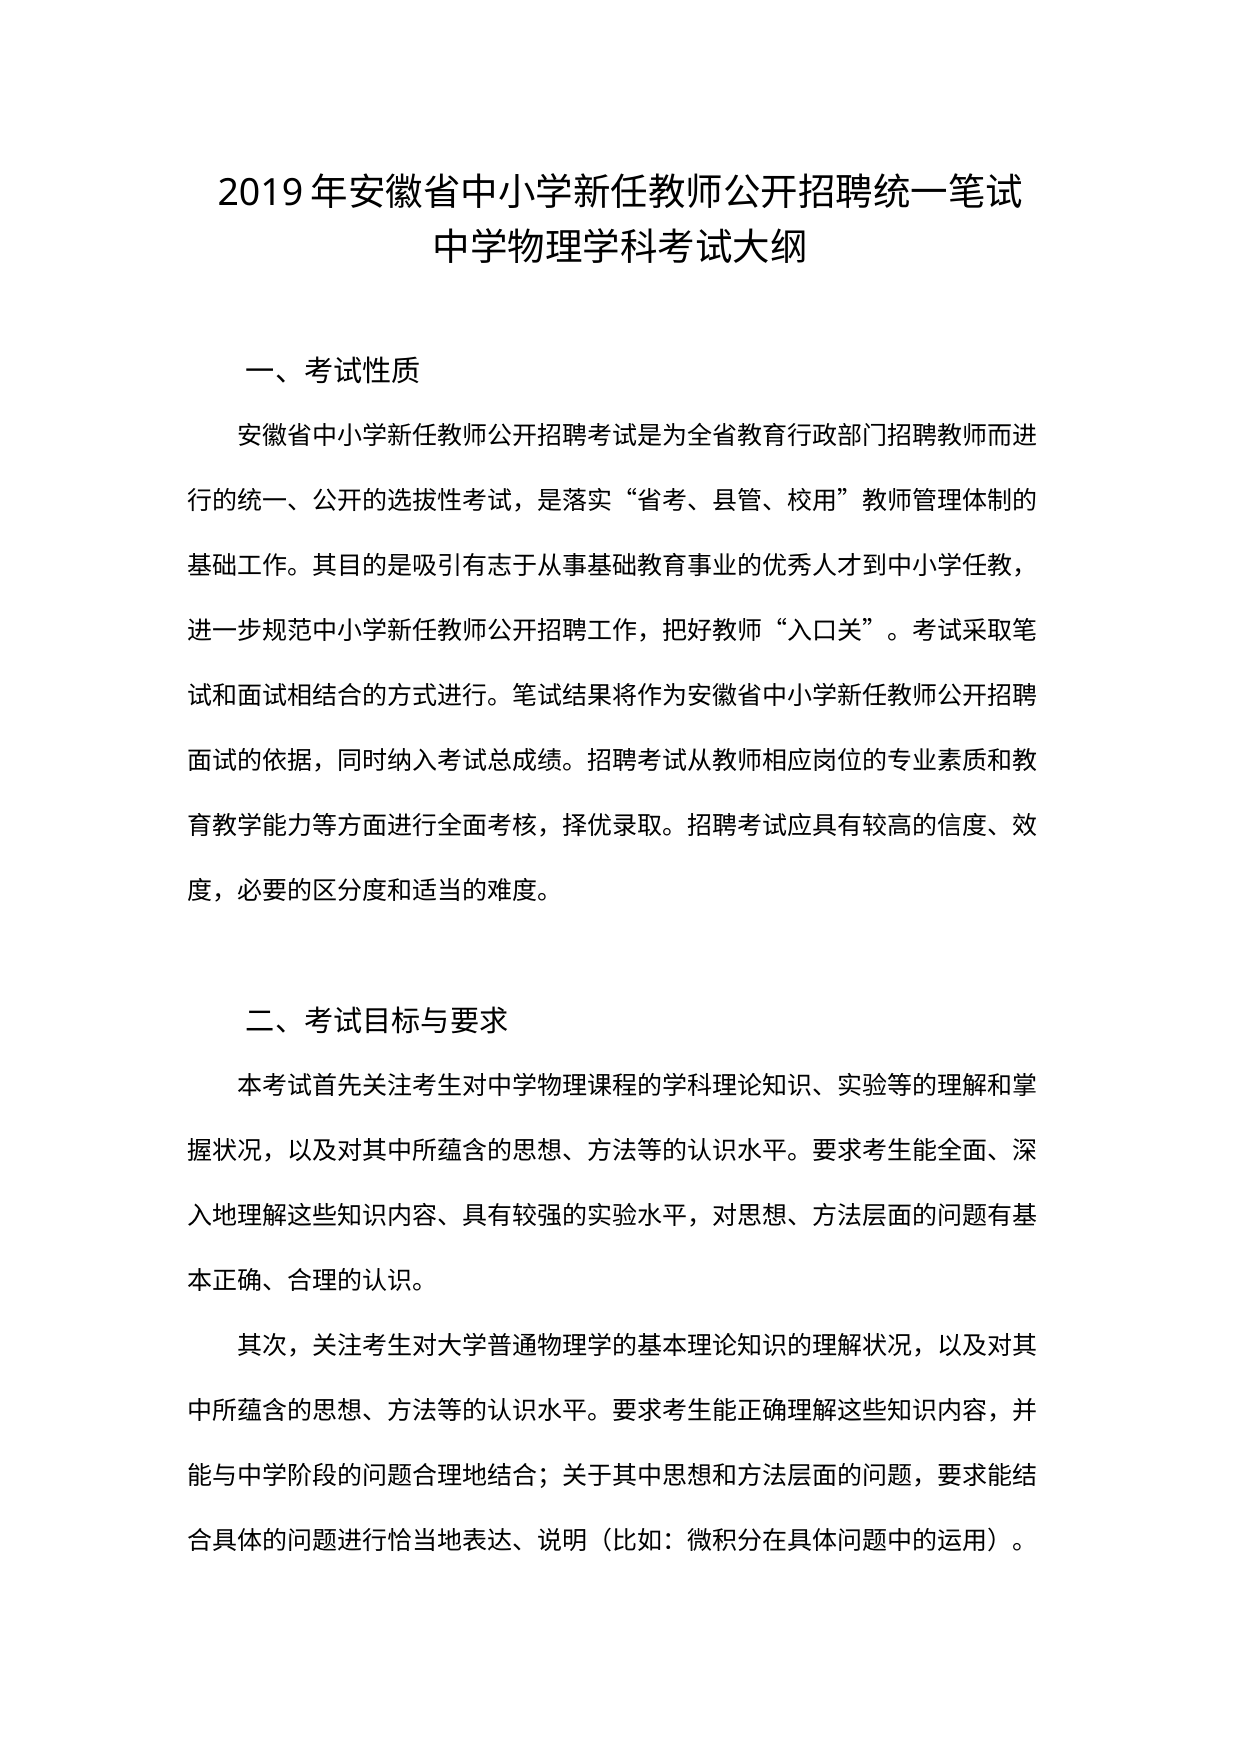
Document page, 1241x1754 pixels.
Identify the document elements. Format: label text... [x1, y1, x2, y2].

text 本考试首先关注考生对中学物理课程的学科理论知识、实验等的理解和掌握状况，以及对其中所蕴含的思想、方法等的认识水平。要求考生能全面、深入地理解这些知识内容、具有较强的实验水平，对思想、方法层面的问题有基本正确、合理的认识。 [187, 1051, 1053, 1311]
text 安徽省中小学新任教师公开招聘考试是为全省教育行政部门招聘教师而进行的统一、公开的选拔性考试，是落实“省考、县管、校用”教师管理体制的基础工作。其目的是吸引有志于从事基础教育事业的优秀人才到中小学任教，进一步规范中小学新任教师公开招聘工作，把好教师“入口关”。考试采取笔试和面试相结合的方式进行。笔试结果将作为安徽省中小学新任教师公开招聘面试的依据，同时纳入考试总成绩。招聘考试从教师相应岗位的专业素质和教育教学能力等方面进行全面考核，择优录取。招聘考试应具有较高的信度、效度，必要的区分度和适当的难度。 [187, 401, 1053, 921]
text 二、考试目标与要求 [187, 986, 1053, 1051]
text 其次，关注考生对大学普通物理学的基本理论知识的理解状况，以及对其中所蕴含的思想、方法等的认识水平。要求考生能正确理解这些知识内容，并能与中学阶段的问题合理地结合；关于其中思想和方法层面的问题，要求能结合具体的问题进行恰当地表达、说明（比如：微积分在具体问题中的运用）。 [187, 1311, 1053, 1571]
text 中学物理学科考试大纲 [187, 216, 1053, 271]
text 2019年安徽省中小学新任教师公开招聘统一笔试 [187, 162, 1053, 216]
text 一、考试性质 [187, 336, 1053, 401]
